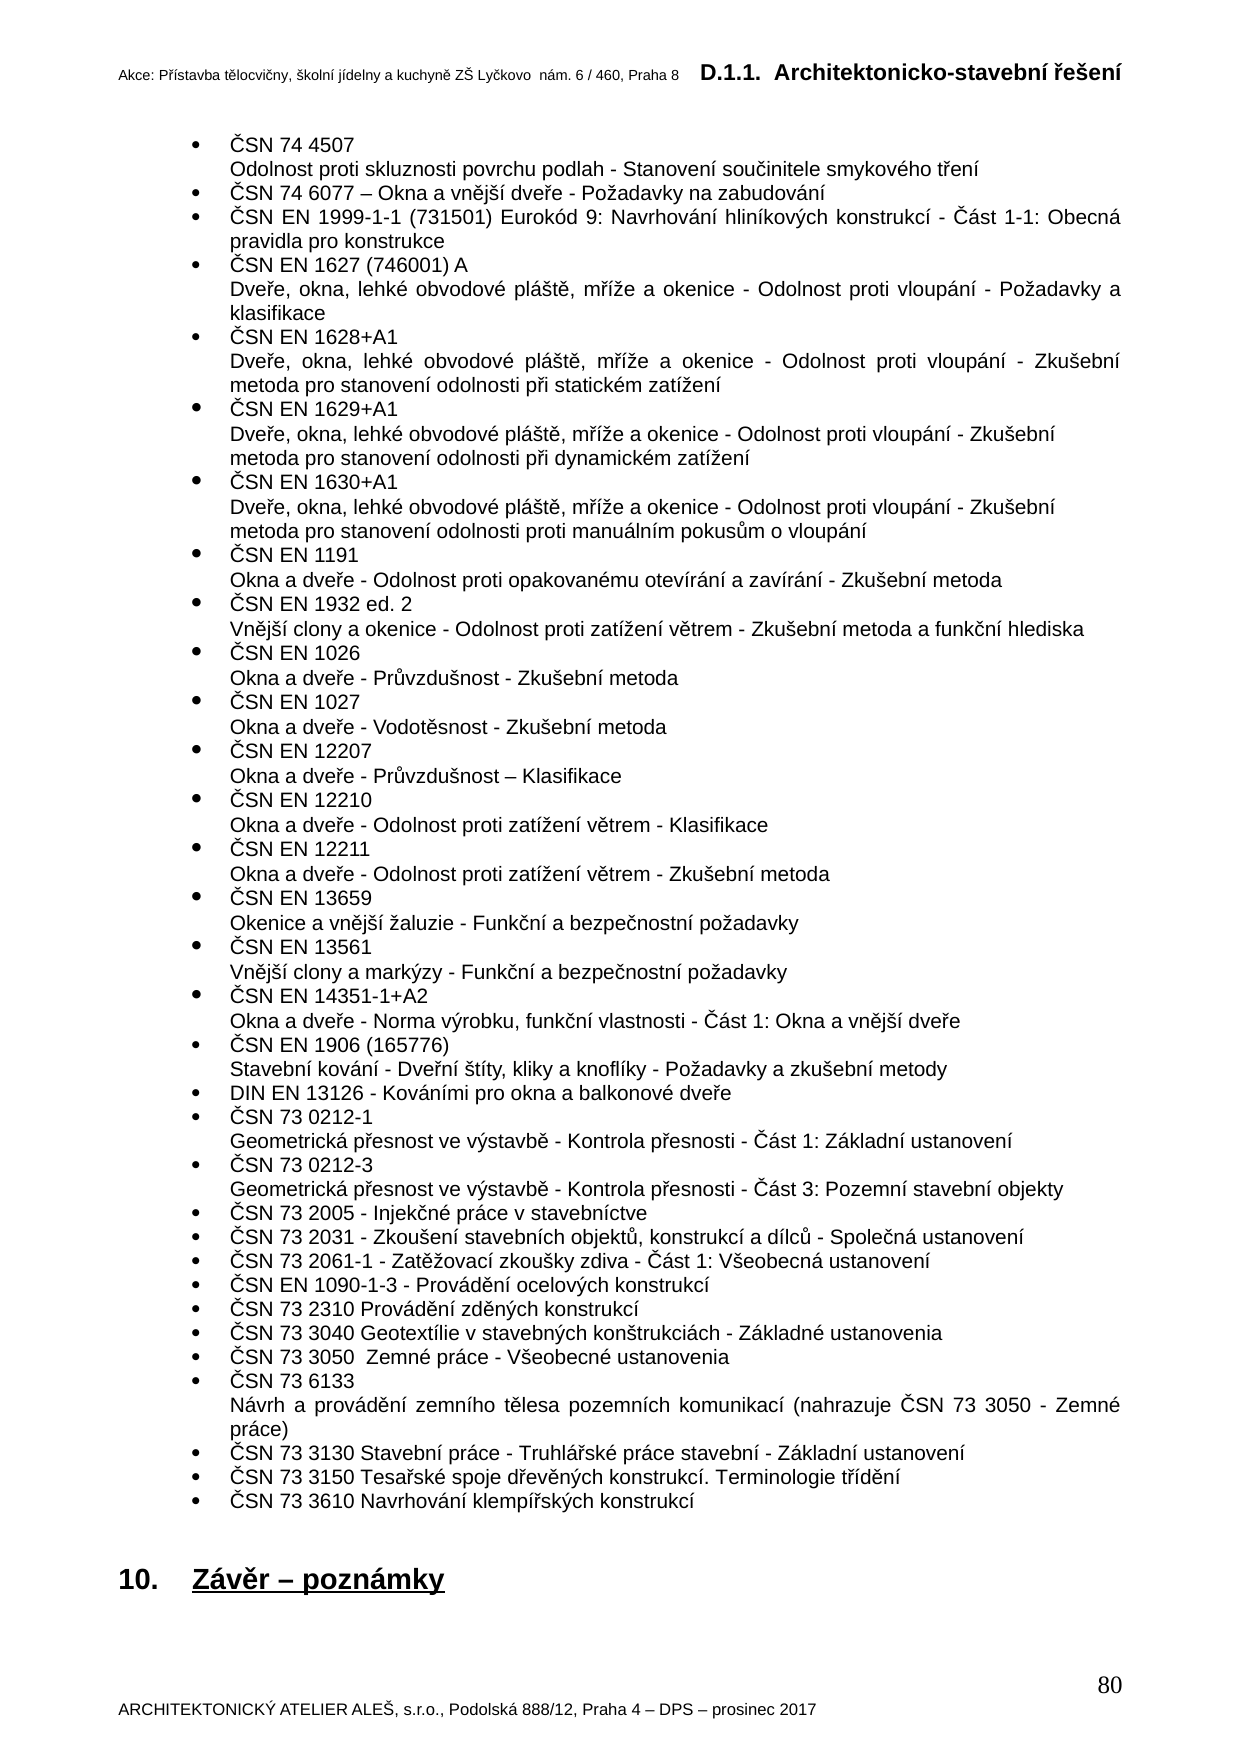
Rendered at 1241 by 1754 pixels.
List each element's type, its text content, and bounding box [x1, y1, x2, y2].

list ČSN 73 3040 Geotextílie v stavebných konštrukciách - Základné ustanovenia [192, 1321, 1122, 1345]
list ČSN EN 13659 Okenice a vnější žaluzie - Funkční a bezpečnostní požadavky [192, 886, 1122, 934]
text Závěr – poznámky [118, 1562, 1122, 1596]
list ČSN EN 1191 Okna a dveře - Odolnost proti opakovanému otevírání a zavírání - Zkušební metoda [192, 543, 1122, 592]
list ČSN EN 12211 Okna a dveře - Odolnost proti zatížení větrem - Zkušební metoda [192, 837, 1122, 886]
text Dveře, okna, lehké obvodové pláště, mříže a okenice - Odolnost proti vloupání - Zkušební metoda pro stanovení odolnosti při statickém zatížení [229, 349, 1122, 397]
list ČSN 73 3130 Stavební práce - Truhlářské práce stavební - Základní ustanovení [192, 1441, 1122, 1465]
list ČSN EN 1999-1-1 (731501) Eurokód 9: Navrhování hliníkových konstrukcí - Část 1-1: Obecná pravidla pro konstrukce [192, 205, 1122, 253]
list DIN EN 13126 - Kováními pro okna a balkonové dveře [192, 1081, 1122, 1104]
text Dveře, okna, lehké obvodové pláště, mříže a okenice - Odolnost proti vloupání - Požadavky a klasifikace [229, 277, 1122, 325]
list ČSN 73 3050 Zemné práce - Všeobecné ustanovenia [192, 1345, 1122, 1369]
list ČSN 74 6077 – Okna a vnější dveře - Požadavky na zabudování [192, 181, 1122, 205]
text Geometrická přesnost ve výstavbě - Kontrola přesnosti - Část 1: Základní ustanovení [229, 1129, 1122, 1153]
list ČSN EN 1627 (746001) A [192, 253, 1122, 277]
list ČSN 73 6133 [192, 1369, 1122, 1393]
list ČSN 73 2005 - Injekčné práce v stavebníctve [192, 1201, 1122, 1225]
list ČSN 74 4507 [192, 133, 1122, 157]
list ČSN EN 1027 Okna a dveře - Vodotěsnost - Zkušební metoda [192, 690, 1122, 739]
list ČSN EN 1628+A1 [192, 325, 1122, 349]
list ČSN 73 2310 Provádění zděných konstrukcí [192, 1297, 1122, 1321]
list ČSN EN 1932 ed. 2 Vnější clony a okenice - Odolnost proti zatížení větrem - Zkušební metoda a funkční hlediska [192, 592, 1122, 641]
text Návrh a provádění zemního tělesa pozemních komunikací (nahrazuje ČSN 73 3050 - Zemné práce) [229, 1393, 1122, 1441]
list ČSN 73 0212-1 [192, 1104, 1122, 1129]
text Odolnost proti skluznosti povrchu podlah - Stanovení součinitele smykového tření [229, 157, 1122, 181]
list ČSN EN 13561 Vnější clony a markýzy - Funkční a bezpečnostní požadavky [192, 934, 1122, 983]
list ČSN EN 1090-1-3 - Provádění ocelových konstrukcí [192, 1273, 1122, 1297]
list ČSN 73 0212-3 [192, 1153, 1122, 1177]
list ČSN EN 14351-1+A2 Okna a dveře - Norma výrobku, funkční vlastnosti - Část 1: Okna a vnější dveře [192, 983, 1122, 1032]
text Stavební kování - Dveřní štíty, kliky a knoflíky - Požadavky a zkušební metody [229, 1057, 1122, 1081]
text Geometrická přesnost ve výstavbě - Kontrola přesnosti - Část 3: Pozemní stavební objekty [229, 1177, 1122, 1201]
list ČSN 73 3150 Tesařské spoje dřevěných konstrukcí. Terminologie třídění [192, 1465, 1122, 1489]
list ČSN 73 2061-1 - Zatěžovací zkoušky zdiva - Část 1: Všeobecná ustanovení [192, 1249, 1122, 1273]
list ČSN 73 2031 - Zkoušení stavebních objektů, konstrukcí a dílců - Společná ustanovení [192, 1225, 1122, 1249]
list ČSN EN 1026 Okna a dveře - Průvzdušnost - Zkušební metoda [192, 641, 1122, 690]
list ČSN 73 3610 Navrhování klempířských konstrukcí [192, 1489, 1122, 1513]
list ČSN EN 1906 (165776) [192, 1032, 1122, 1057]
list ČSN EN 12210 Okna a dveře - Odolnost proti zatížení větrem - Klasifikace [192, 788, 1122, 837]
list ČSN EN 1629+A1 Dveře, okna, lehké obvodové pláště, mříže a okenice - Odolnost proti vloupání - Zkušební metoda pro stanovení odolnosti při dynamickém zatížení [192, 397, 1122, 470]
list ČSN EN 12207 Okna a dveře - Průvzdušnost – Klasifikace [192, 739, 1122, 788]
list ČSN EN 1630+A1 Dveře, okna, lehké obvodové pláště, mříže a okenice - Odolnost proti vloupání - Zkušební metoda pro stanovení odolnosti proti manuálním pokusům o vloupání [192, 470, 1122, 543]
